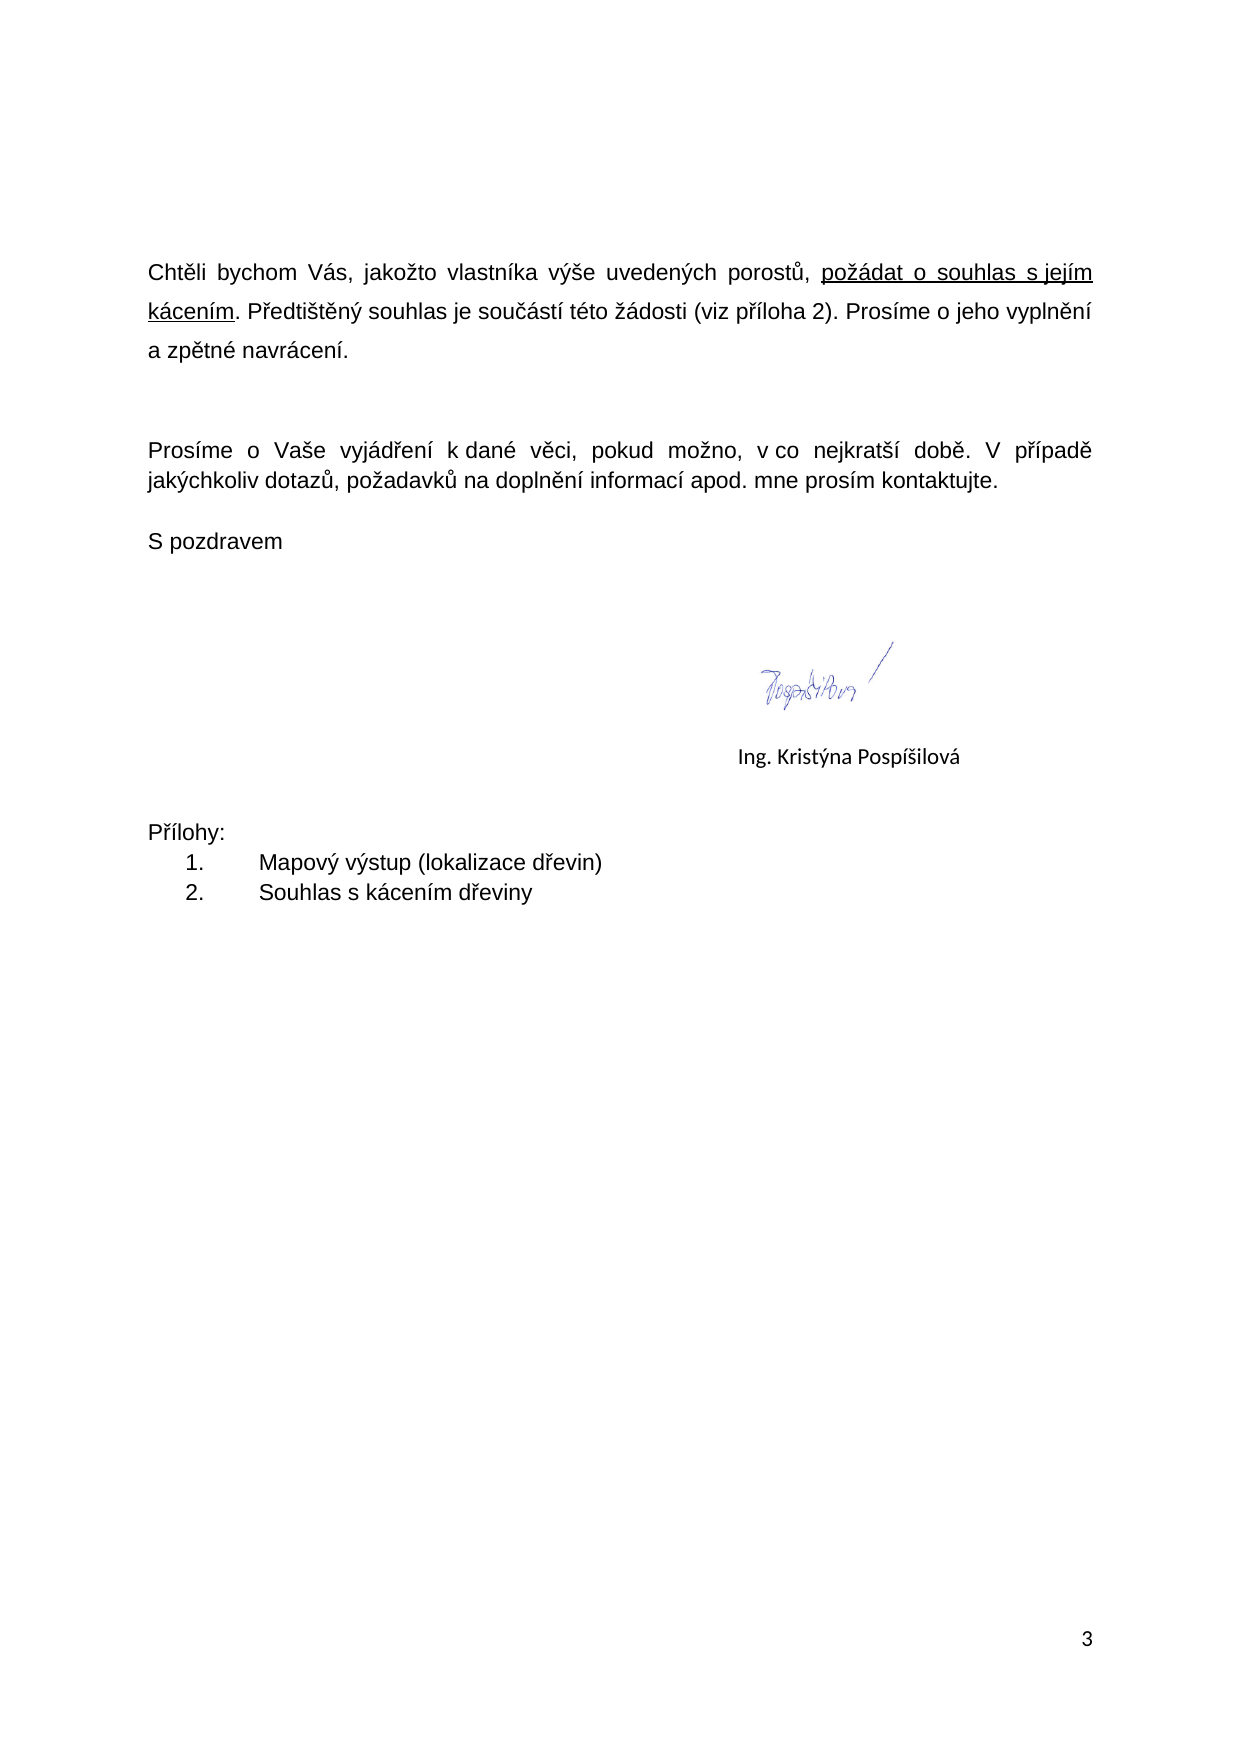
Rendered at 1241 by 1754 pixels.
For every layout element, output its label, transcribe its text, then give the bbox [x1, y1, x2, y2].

picture [734, 634, 935, 742]
text Přílohy: [148, 819, 1093, 845]
text Prosíme o Vaše vyjádření k dané věci, pokud možno, v co nejkratší době. V případě jakýchkoliv dotazů, požadavků na doplnění informací apod. mne prosím kontaktujte. [148, 437, 1093, 494]
text Ing. Kristýna Pospíšilová [598, 742, 1093, 770]
text S pozdravem [148, 528, 1093, 554]
text Chtěli bychom Vás, jakožto vlastníka výše uvedených porostů, požádat o souhlas s jejím kácením. Předtištěný souhlas je součástí této žádosti (viz příloha 2). Prosíme o jeho vyplnění a zpětné navrácení. [148, 258, 1093, 364]
list Mapový výstup (lokalizace dřevin) [185, 849, 1093, 876]
list Souhlas s kácením dřeviny [185, 879, 1093, 906]
